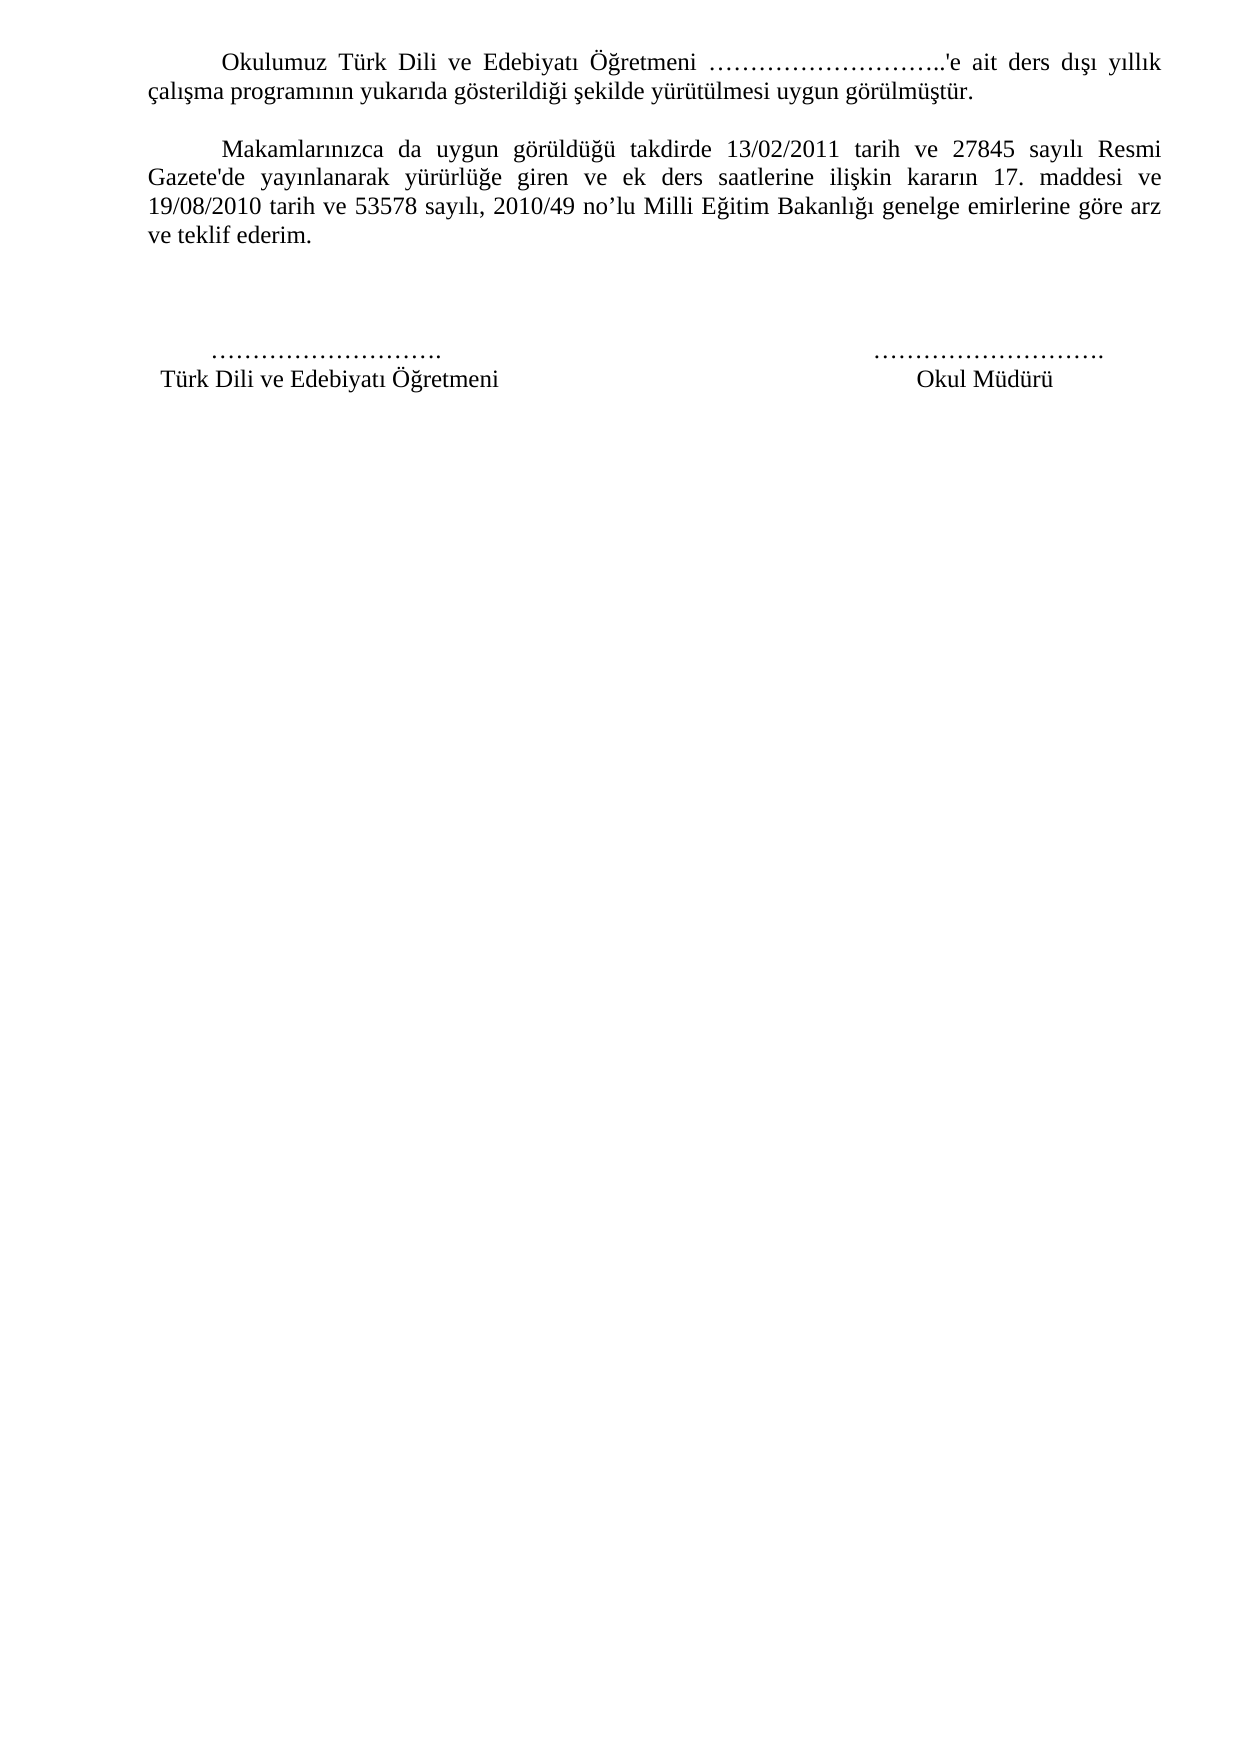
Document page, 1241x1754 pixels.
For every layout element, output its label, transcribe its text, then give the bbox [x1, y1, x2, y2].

text Okulumuz Türk Dili ve Edebiyatı Öğretmeni ………………………..'e ait ders dışı yıllık çalışma programının yukarıda gösterildiği şekilde yürütülmesi uygun görülmüştür. [148, 47, 1162, 105]
text Makamlarınızca da uygun görüldüğü takdirde 13/02/2011 tarih ve 27845 sayılı Resmi Gazete'de yayınlanarak yürürlüğe giren ve ek ders saatlerine ilişkin kararın 17. maddesi ve 19/08/2010 tarih ve 53578 sayılı, 2010/49 no’lu Milli Eğitim Bakanlığı genelge emirlerine göre arz ve teklif ederim. [148, 134, 1162, 249]
text ………………………. ………………………. [148, 335, 1162, 364]
text Türk Dili ve Edebiyatı Öğretmeni Okul Müdürü [148, 364, 1162, 392]
